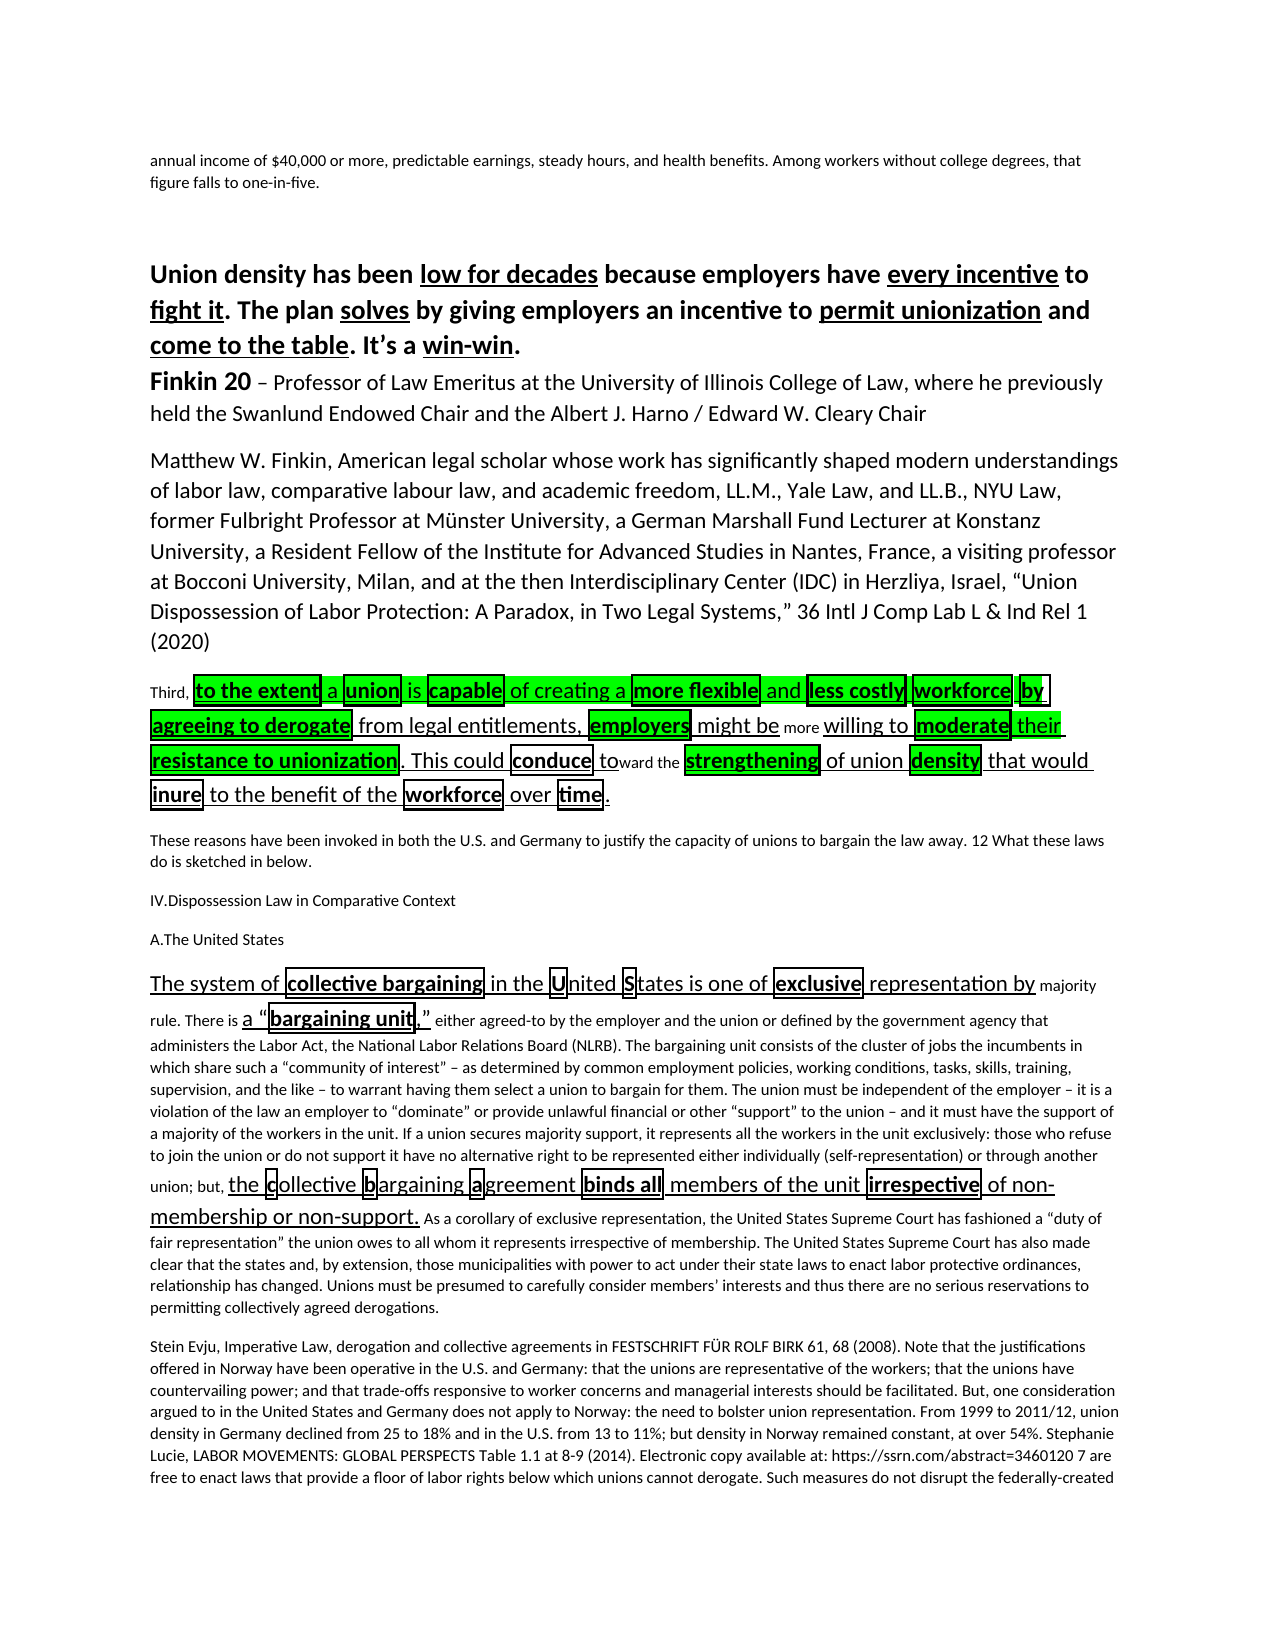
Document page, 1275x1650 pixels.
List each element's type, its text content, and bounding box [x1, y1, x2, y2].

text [150, 1336, 1125, 1488]
text IV.Dispossession Law in Comparative Context [150, 890, 1125, 911]
text These reasons have been invoked in both the U.S. and Germany to justify the capacity of unions to bargain the law away. 12 What these laws do is sketched in below. [150, 830, 1125, 872]
text Finkin 20 – Professor of Law Emeritus at the University of Illinois College of Law, where he previously held the Swanlund Endowed Chair and the Albert J. Harno / Edward W. Cleary Chair [150, 364, 1125, 427]
subtitle Union density has been low for decades because employers have every incentive to fight it. The plan solves by giving employers an incentive to permit unionization and come to the table. It’s a win-win. [150, 257, 1125, 362]
text The system of collective bargaining in the United States is one of exclusive representation by majority rule. There is a “bargaining unit,” either agreed-to by the employer and the union or defined by the government agency that administers the Labor Act, the National Labor Relations Board (NLRB). The bargaining unit consists of the cluster of jobs the incumbents in which share such a “community of interest” – as determined by common employment policies, working conditions, tasks, skills, training, supervision, and the like – to warrant having them select a union to bargain for them. The union must be independent of the employer – it is a violation of the law an employer to “dominate” or provide unlawful financial or other “support” to the union – and it must have the support of a majority of the workers in the unit. If a union secures majority support, it represents all the workers in the unit exclusively: those who refuse to join the union or do not support it have no alternative right to be represented either individually (self-representation) or through another union; but, the collective bargaining agreement binds all members of the unit irrespective of non-membership or non-support. As a corollary of exclusive representation, the United States Supreme Court has fashioned a “duty of fair representation” the union owes to all whom it represents irrespective of membership. The United States Supreme Court has also made clear that the states and, by extension, those municipalities with power to act under their state laws to enact labor protective ordinances, relationship has changed. Unions must be presumed to carefully consider members’ interests and thus there are no serious reservations to permitting collectively agreed derogations. [150, 967, 1125, 1318]
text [150, 150, 1125, 192]
text Third, to the extent a union is capable of creating a more flexible and less costly workforce by agreeing to derogate from legal entitlements, employers might be more willing to moderate their resistance to unionization. This could conduce toward the strengthening of union density that would inure to the benefit of the workforce over time. [150, 674, 1125, 811]
text A.The United States [150, 929, 1125, 949]
text Matthew W. Finkin, American legal scholar whose work has significantly shaped modern understandings of labor law, comparative labour law, and academic freedom, LL.M., Yale Law, and LL.B., NYU Law, former Fulbright Professor at Münster University, a German Marshall Fund Lecturer at Konstanz University, a Resident Fellow of the Institute for Advanced Studies in Nantes, France, a visiting professor at Bocconi University, Milan, and at the then Interdisciplinary Center (IDC) in Herzliya, Israel, “Union Dispossession of Labor Protection: A Paradox, in Two Legal Systems,” 36 Intl J Comp Lab L & Ind Rel 1 (2020) [150, 446, 1125, 656]
